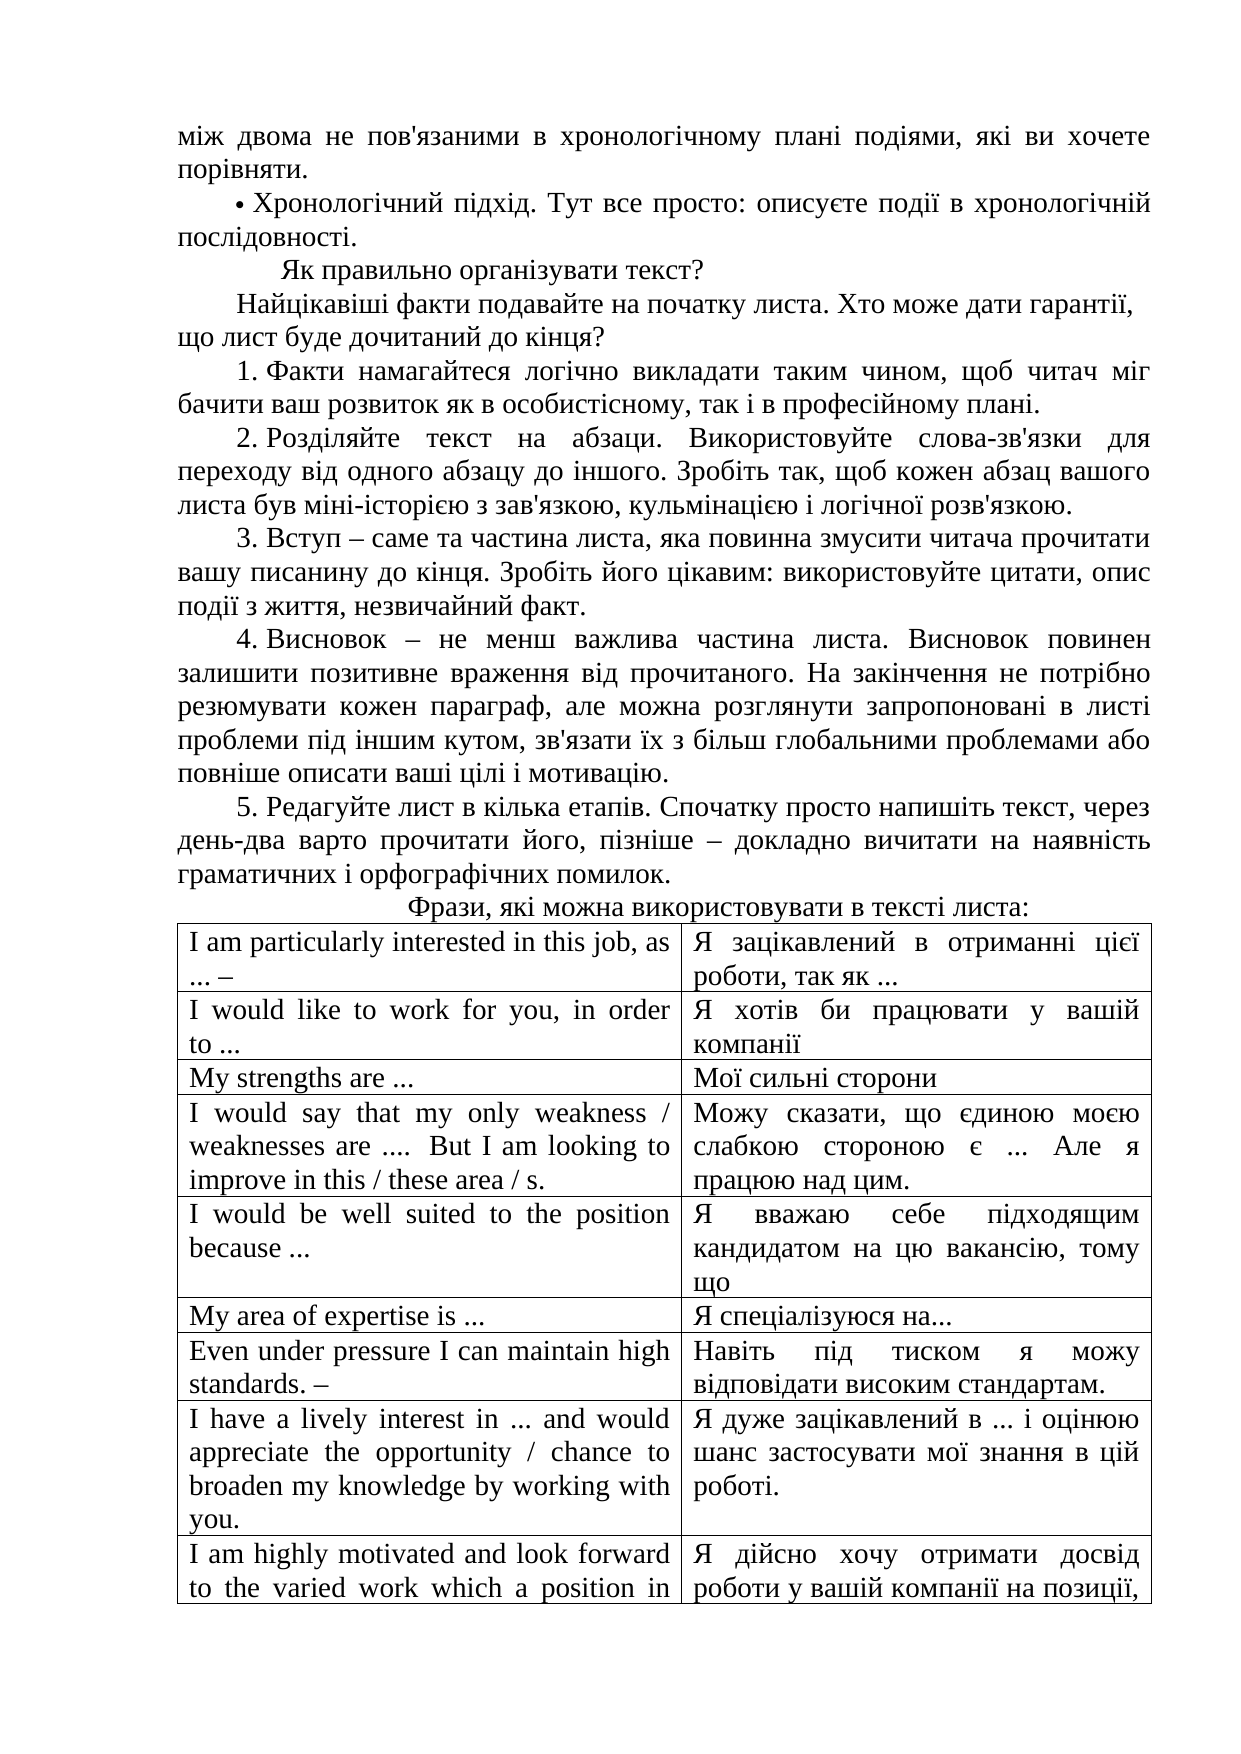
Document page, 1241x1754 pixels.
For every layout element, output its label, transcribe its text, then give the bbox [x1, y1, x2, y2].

table_cell Я дуже зацікавлений в ... і оцінюю шанс застосувати мої знання в цій роботі. [682, 1401, 1151, 1535]
list Хронологічний підхід. Тут все просто: описуєте події в хронологічній послідовності. [177, 185, 1152, 252]
table_cell Навіть під тиском я можу відповідати високим стандартам. [682, 1333, 1151, 1400]
list Фрази, які можна використовувати в тексті листа: [177, 889, 1152, 923]
table_cell My area of expertise is ... [178, 1298, 681, 1332]
table_header Я зацікавлений в отриманні цієї роботи, так як ... [682, 924, 1151, 991]
list Вступ – саме та частина листа, яка повинна змусити читача прочитати вашу писанину до кінця. Зробіть його цікавим: використовуйте цитати, опис події з життя, незвичайний факт. [177, 521, 1152, 621]
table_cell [682, 1536, 1151, 1603]
list Як правильно організувати текст? [177, 252, 1152, 286]
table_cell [178, 1536, 681, 1603]
table_cell Я хотів би працювати у вашій компанії [682, 992, 1151, 1059]
table_header I am particularly interested in this job, as ... – [178, 924, 681, 991]
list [177, 118, 1152, 185]
table_cell I would like to work for you, in order to ... [178, 992, 681, 1059]
table_cell My strengths are ... [178, 1060, 681, 1094]
list Висновок – не менш важлива частина листа. Висновок повинен залишити позитивне враження від прочитаного. На закінчення не потрібно резюмувати кожен параграф, але можна розглянути запропоновані в листі проблеми під іншим кутом, зв'язати їх з більш глобальними проблемами або повніше описати ваші цілі і мотивацію. [177, 621, 1152, 789]
table_cell Можу сказати, що єдиною моєю слабкою стороною є ... Але я працюю над цим. [682, 1095, 1151, 1196]
table_cell I would be well suited to the position because ... [178, 1197, 681, 1297]
table_cell Even under pressure I can maintain high standards. – [178, 1333, 681, 1400]
table_cell Мої сильні сторони [682, 1060, 1151, 1094]
list Факти намагайтеся логічно викладати таким чином, щоб читач міг бачити ваш розвиток як в особистісному, так і в професійному плані. [177, 353, 1152, 420]
list Редагуйте лист в кілька етапів. Спочатку просто напишіть текст, через день-два варто прочитати його, пізніше – докладно вичитати на наявність граматичних і орфографічних помилок. [177, 789, 1152, 889]
text Найцікавіші факти подавайте на початку листа. Хто може дати гарантії, що лист буде дочитаний до кінця? [177, 286, 1152, 353]
table_cell Я вважаю себе підходящим кандидатом на цю вакансію, тому що [682, 1197, 1151, 1297]
table_cell I have a lively interest in ... and would appreciate the opportunity / chance to broaden my knowledge by working with you. [178, 1401, 681, 1535]
table_cell I would say that my only weakness / weaknesses are .... But I am looking to improve in this / these area / s. [178, 1095, 681, 1196]
table_cell Я спеціалізуюся на... [682, 1298, 1151, 1332]
list Розділяйте текст на абзаци. Використовуйте слова-зв'язки для переходу від одного абзацу до іншого. Зробіть так, щоб кожен абзац вашого листа був міні-історією з зав'язкою, кульмінацією і логічної розв'язкою. [177, 420, 1152, 521]
